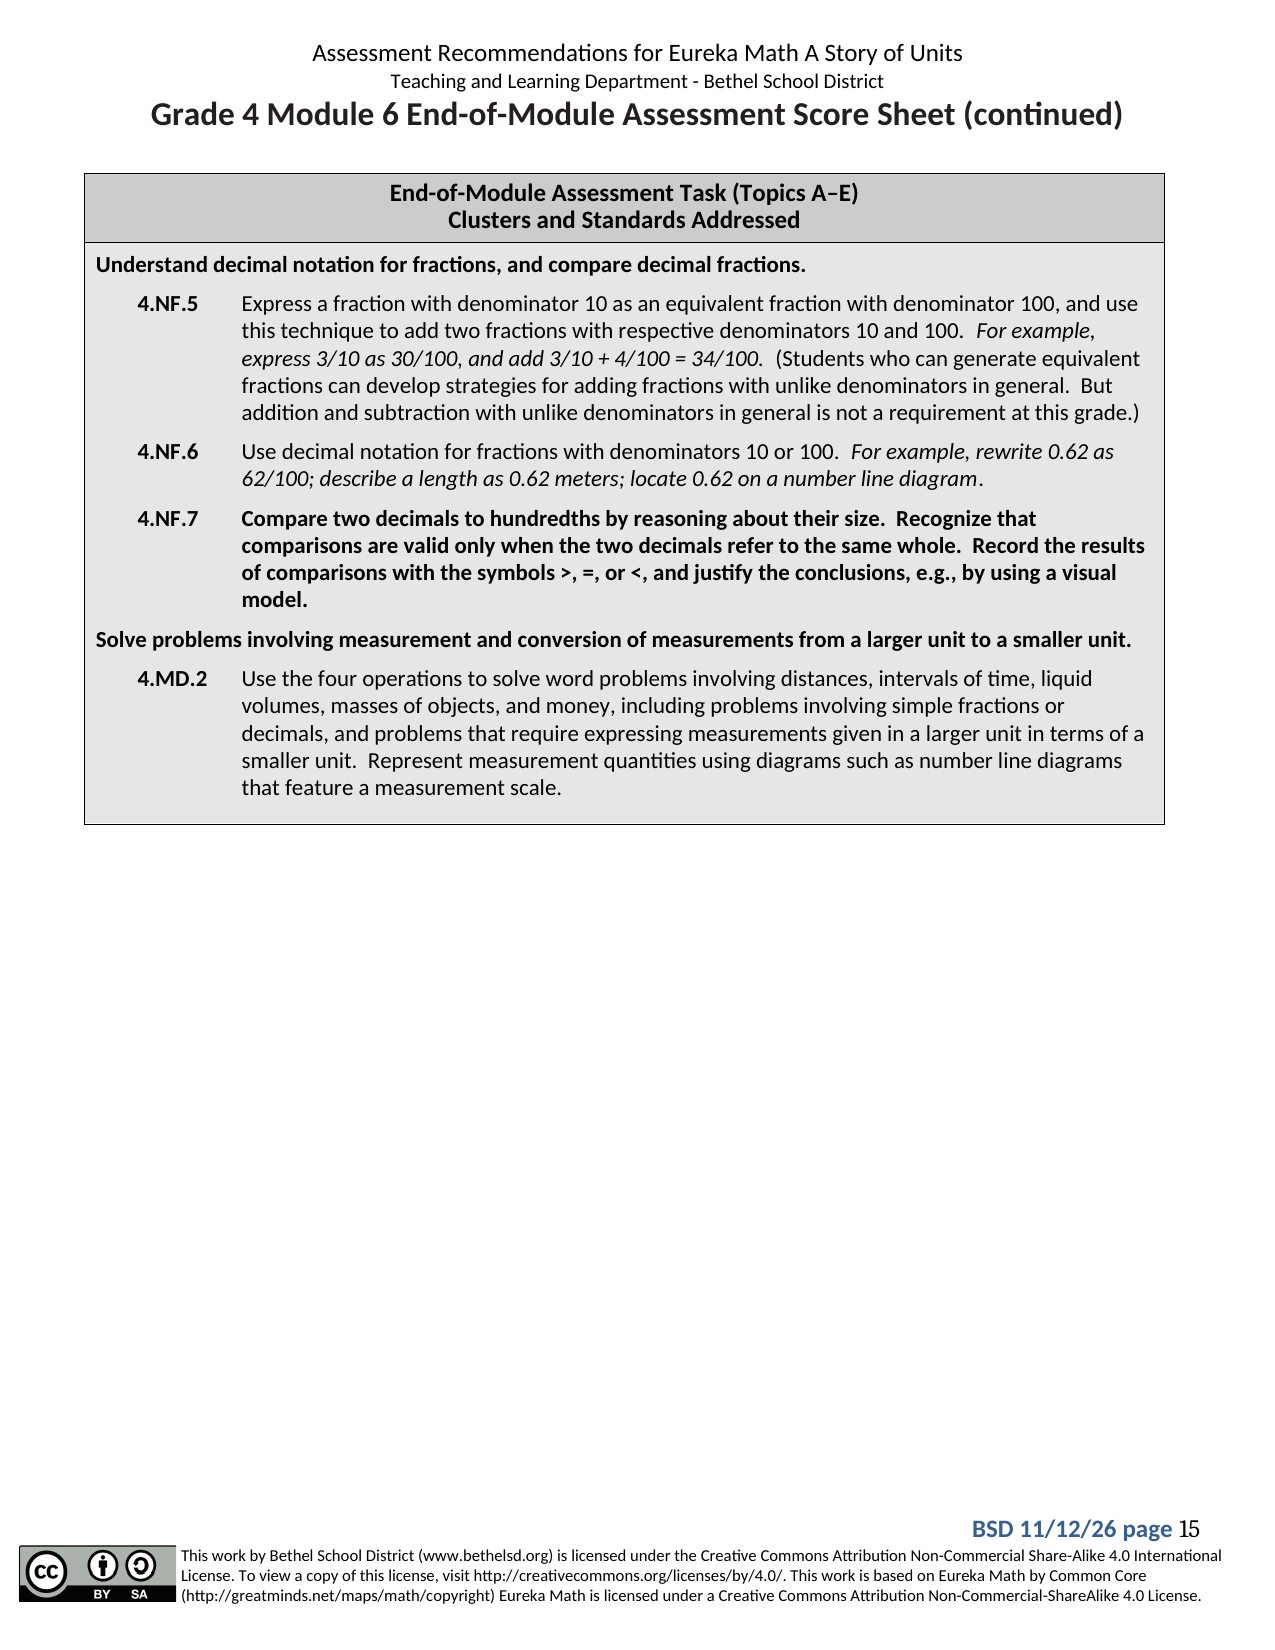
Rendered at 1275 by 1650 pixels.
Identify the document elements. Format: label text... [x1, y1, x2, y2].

text Grade 4 Module 6 End-of-Module Assessment Score Sheet (continued) [75, 93, 1200, 134]
table_header End-of-Module Assessment Task (Topics A–E) Clusters and Standards Addressed [85, 174, 1164, 242]
table_cell Understand decimal notation for fractions, and compare decimal fractions. 4.NF.5 Express a fraction with denominator 10 as an equivalent fraction with denominator 100, and use this technique to add two fractions with respective denominators 10 and 100. For example, express 3/10 as 30/100, and add 3/10 + 4/100 = 34/100. (Students who can generate equivalent fractions can develop strategies for adding fractions with unlike denominators in general. But addition and subtraction with unlike denominators in general is not a requirement at this grade.) 4.NF.6 Use decimal notation for fractions with denominators 10 or 100. For example, rewrite 0.62 as 62/100; describe a length as 0.62 meters; locate 0.62 on a number line diagram. 4.NF.7 Compare two decimals to hundredths by reasoning about their size. Recognize that comparisons are valid only when the two decimals refer to the same whole. Record the results of comparisons with the symbols >, =, or <, and justify the conclusions, e.g., by using a visual model. Solve problems involving measurement and conversion of measurements from a larger unit to a smaller unit. 4.MD.2 Use the four operations to solve word problems involving distances, intervals of time, liquid volumes, masses of objects, and money, including problems involving simple fractions or decimals, and problems that require expressing measurements given in a larger unit in terms of a smaller unit. Represent measurement quantities using diagrams such as number line diagrams that feature a measurement scale. [85, 243, 1164, 823]
